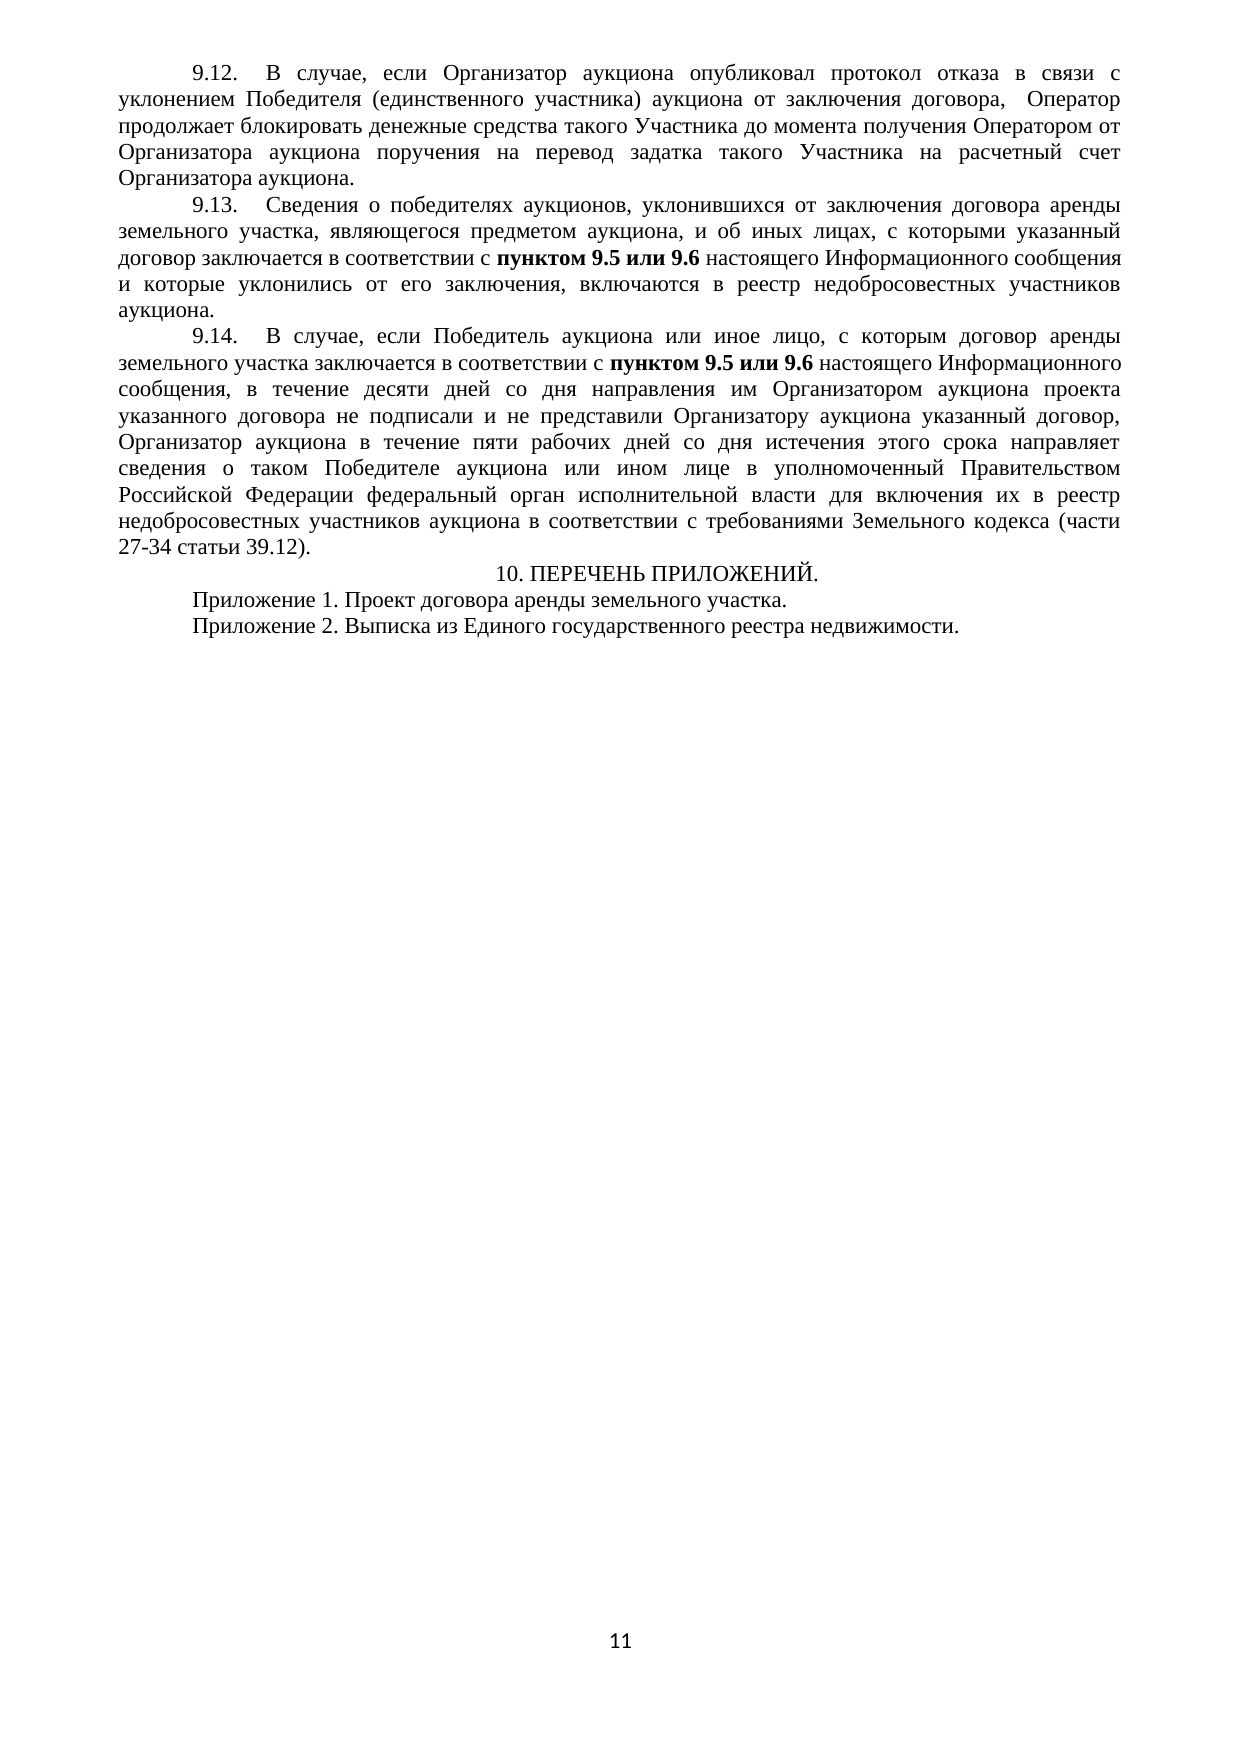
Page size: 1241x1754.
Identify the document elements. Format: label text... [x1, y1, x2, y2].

list В случае, если Организатор аукциона опубликовал протокол отказа в связи с уклонением Победителя (единственного участника) аукциона от заключения договора, Оператор продолжает блокировать денежные средства такого Участника до момента получения Оператором от Организатора аукциона поручения на перевод задатка такого Участника на расчетный счет Организатора аукциона. [118, 59, 1122, 191]
text Приложение 2. Выписка из Единого государственного реестра недвижимости. [118, 612, 1122, 639]
text Приложение 1. Проект договора аренды земельного участка. [118, 586, 1122, 612]
list Сведения о победителях аукционов, уклонившихся от заключения договора аренды земельного участка, являющегося предметом аукциона, и об иных лицах, с которыми указанный договор заключается в соответствии с пунктом 9.5 или 9.6 настоящего Информационного сообщения и которые уклонились от его заключения, включаются в реестр недобросовестных участников аукциона. [118, 191, 1122, 323]
list В случае, если Победитель аукциона или иное лицо, с которым договор аренды земельного участка заключается в соответствии с пунктом 9.5 или 9.6 настоящего Информационного сообщения, в течение десяти дней со дня направления им Организатором аукциона проекта указанного договора не подписали и не представили Организатору аукциона указанный договор, Организатор аукциона в течение пяти рабочих дней со дня истечения этого срока направляет сведения о таком Победителе аукциона или ином лице в уполномоченный Правительством Российской Федерации федеральный орган исполнительной власти для включения их в реестр недобросовестных участников аукциона в соответствии с требованиями Земельного кодекса (части 27-34 статьи 39.12). [118, 323, 1122, 560]
text 10. ПЕРЕЧЕНЬ ПРИЛОЖЕНИЙ. [118, 560, 1122, 586]
